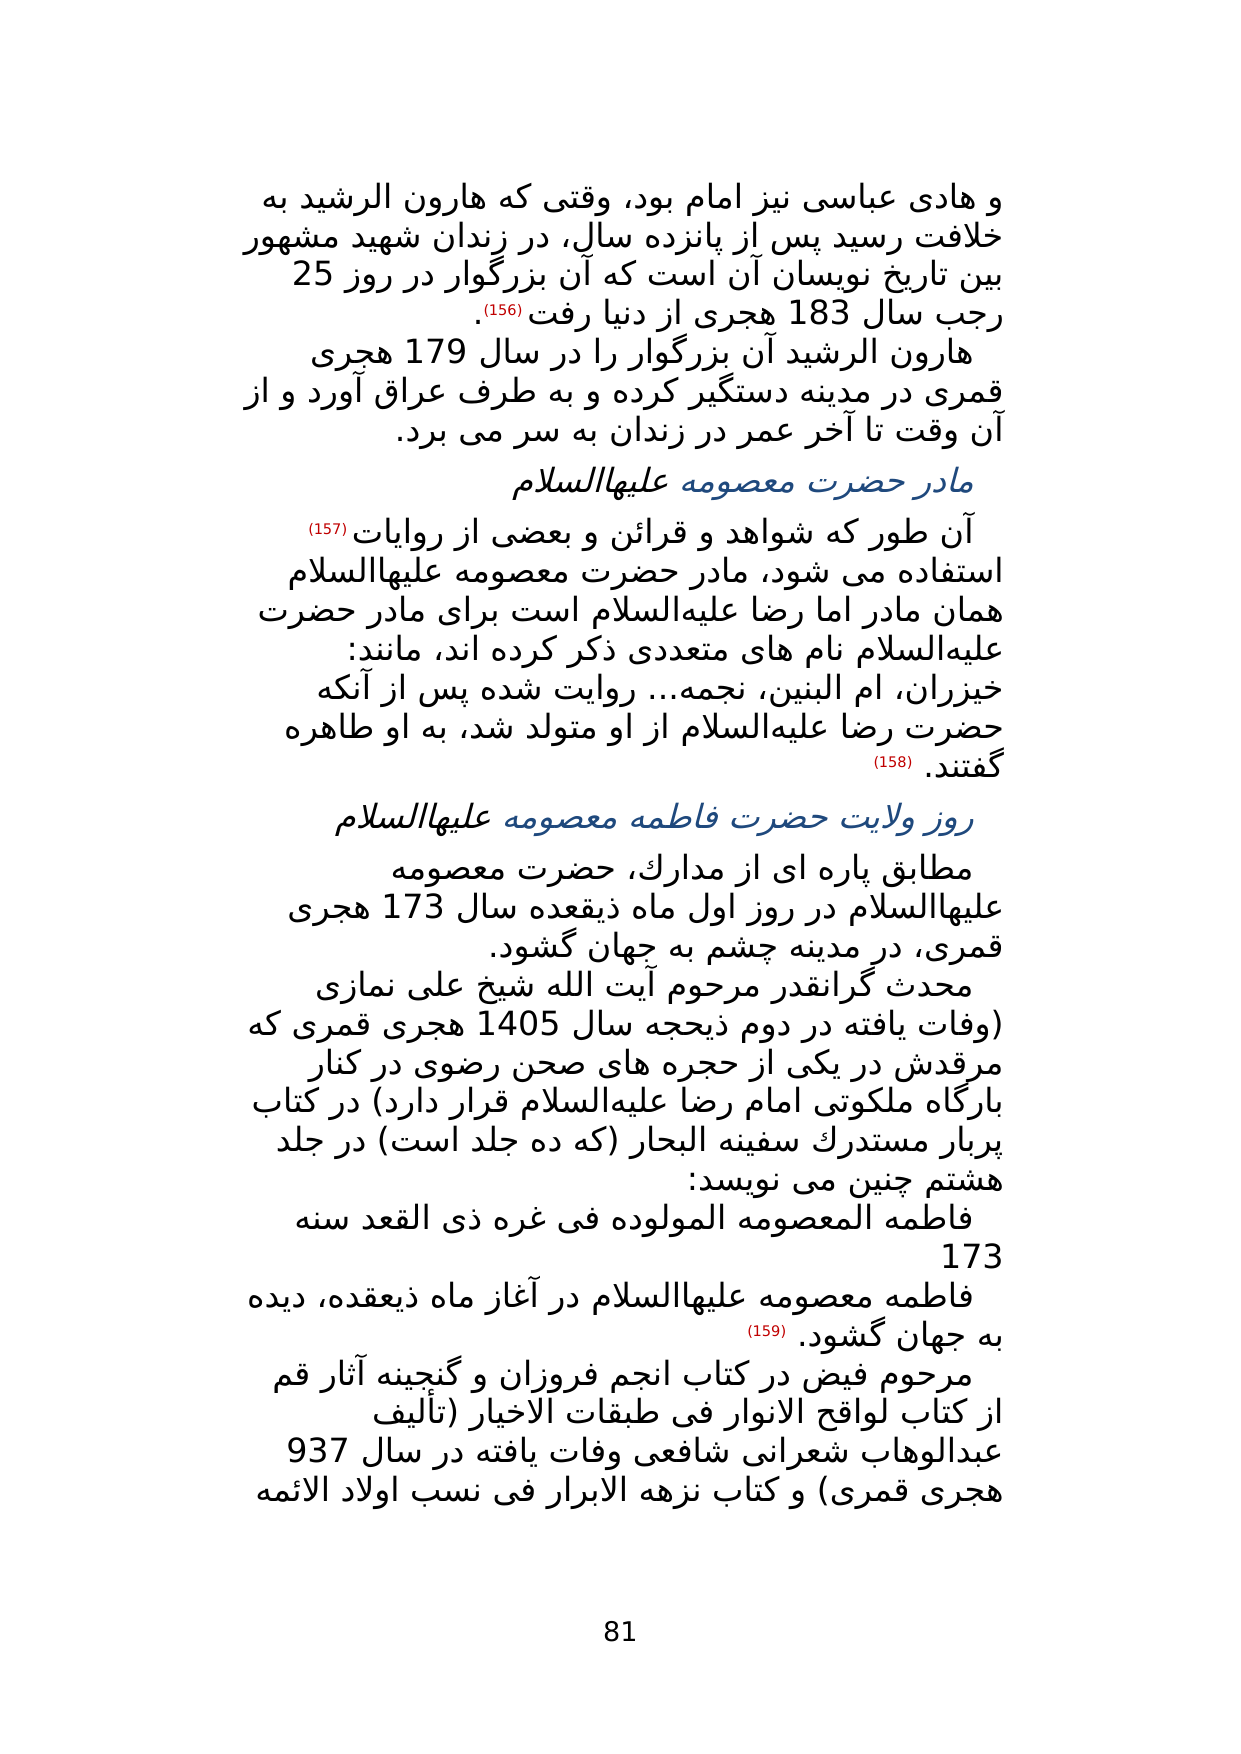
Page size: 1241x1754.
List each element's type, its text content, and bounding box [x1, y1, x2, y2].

text فاطمه معصومه عليها‌السلام در آغاز ماه ذيعقده، ديده به جهان گشود. (159) [236, 1276, 1004, 1354]
subtitle مادر حضرت معصومه عليها‌السلام [236, 462, 1004, 501]
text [236, 1354, 1004, 1509]
subtitle روز ولايت حضرت فاطمه معصومه عليها‌السلام [236, 797, 1004, 836]
text هارون الرشيد آن بزرگوار را در سال 179 هجرى قمرى در مدينه دستگير كرده و به طرف عراق آورد و از آن وقت تا آخر عمر در زندان به سر مى برد. [236, 333, 1004, 449]
text فاطمه المعصومه المولوده فى غره ذى القعد سنه 173 [236, 1198, 1004, 1276]
text مطابق پاره اى از مدارك، حضرت معصومه عليها‌السلام در روز اول ماه ذيقعده سال 173 هجرى قمرى، در مدينه چشم به جهان گشود. [236, 849, 1004, 965]
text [236, 177, 1004, 333]
text محدث گرانقدر مرحوم آيت الله شيخ على نمازى (وفات يافته در دوم ذيحجه سال 1405 هجرى قمرى كه مرقدش در يكى از حجره هاى صحن رضوى در كنار بارگاه ملكوتى امام رضا عليه‌السلام قرار دارد) در كتاب پربار مستدرك سفينه البحار (كه ده جلد است) در جلد هشتم چنين مى نويسد: [236, 965, 1004, 1198]
text آن طور كه شواهد و قرائن و بعضى از روايات (157) استفاده مى شود، مادر حضرت معصومه عليها‌السلام همان مادر اما رضا عليه‌السلام است براى مادر حضرت عليه‌السلام نام هاى متعددى ذكر كرده اند، مانند: خيزران، ام البنين، نجمه... روايت شده پس از آنكه حضرت رضا عليه‌السلام از او متولد شد، به او طاهره گفتند. (158) [236, 513, 1004, 785]
